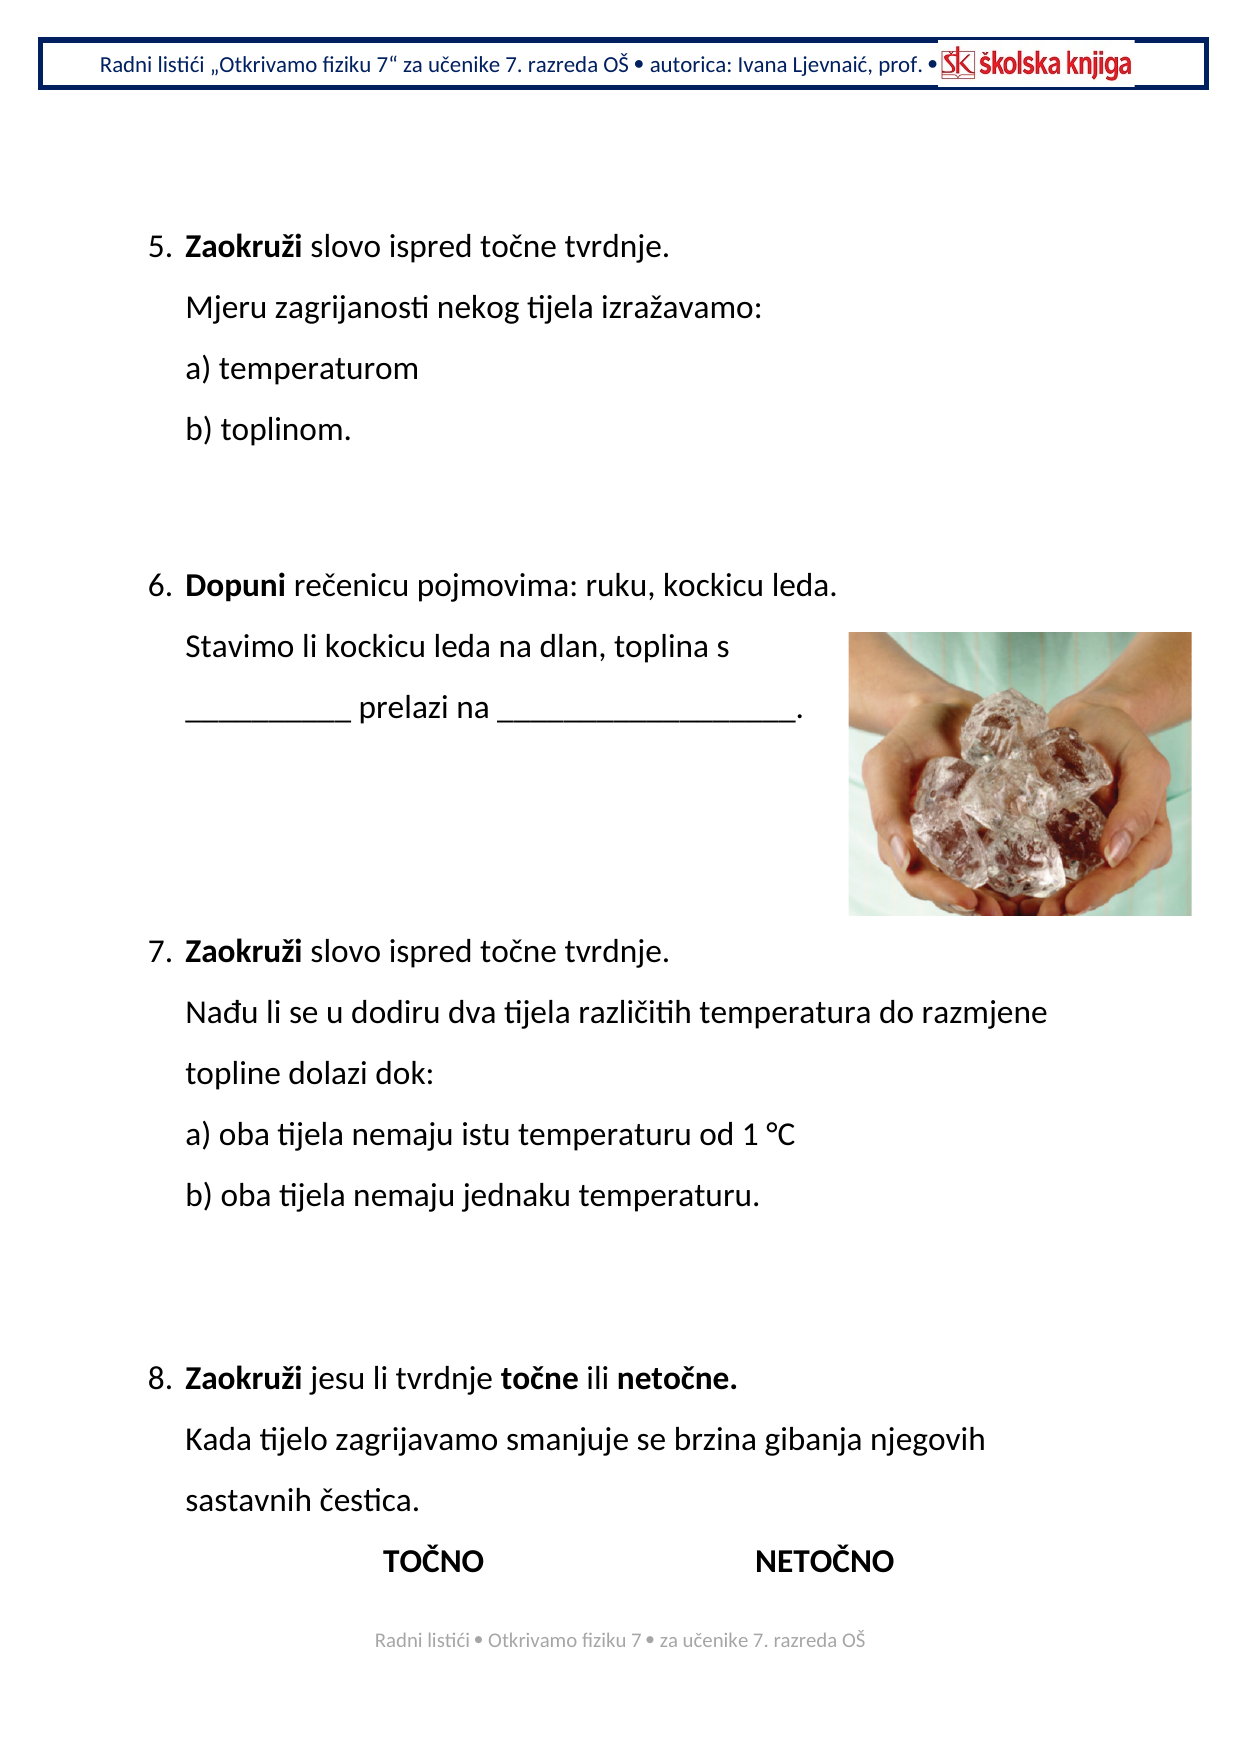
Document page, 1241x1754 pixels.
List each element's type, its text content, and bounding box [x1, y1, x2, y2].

list Zaokruži jesu li tvrdnje točne ili netočne. [148, 1357, 1093, 1398]
list Stavimo li kockicu leda na dlan, toplina s __________ prelazi na __________________. [185, 625, 1093, 727]
list a) oba tijela nemaju istu temperaturu od 1 °C [185, 1113, 1093, 1154]
list Dopuni rečenicu pojmovima: ruku, kockicu leda. [148, 564, 1093, 604]
list b) oba tijela nemaju jednaku temperaturu. [185, 1174, 1093, 1215]
list a) temperaturom [185, 347, 1093, 388]
list Nađu li se u dodiru dva tijela različitih temperatura do razmjene topline dolazi dok: [185, 991, 1093, 1093]
list TOČNO NETOČNO [185, 1541, 1093, 1581]
picture [938, 40, 1135, 87]
list Kada tijelo zagrijavamo smanjuje se brzina gibanja njegovih sastavnih čestica. [185, 1418, 1093, 1520]
list Mjeru zagrijanosti nekog tijela izražavamo: [185, 286, 1093, 327]
picture [848, 632, 1192, 916]
list Zaokruži slovo ispred točne tvrdnje. [148, 930, 1093, 971]
list b) toplinom. [185, 408, 1093, 449]
list Zaokruži slovo ispred točne tvrdnje. [148, 225, 1093, 266]
